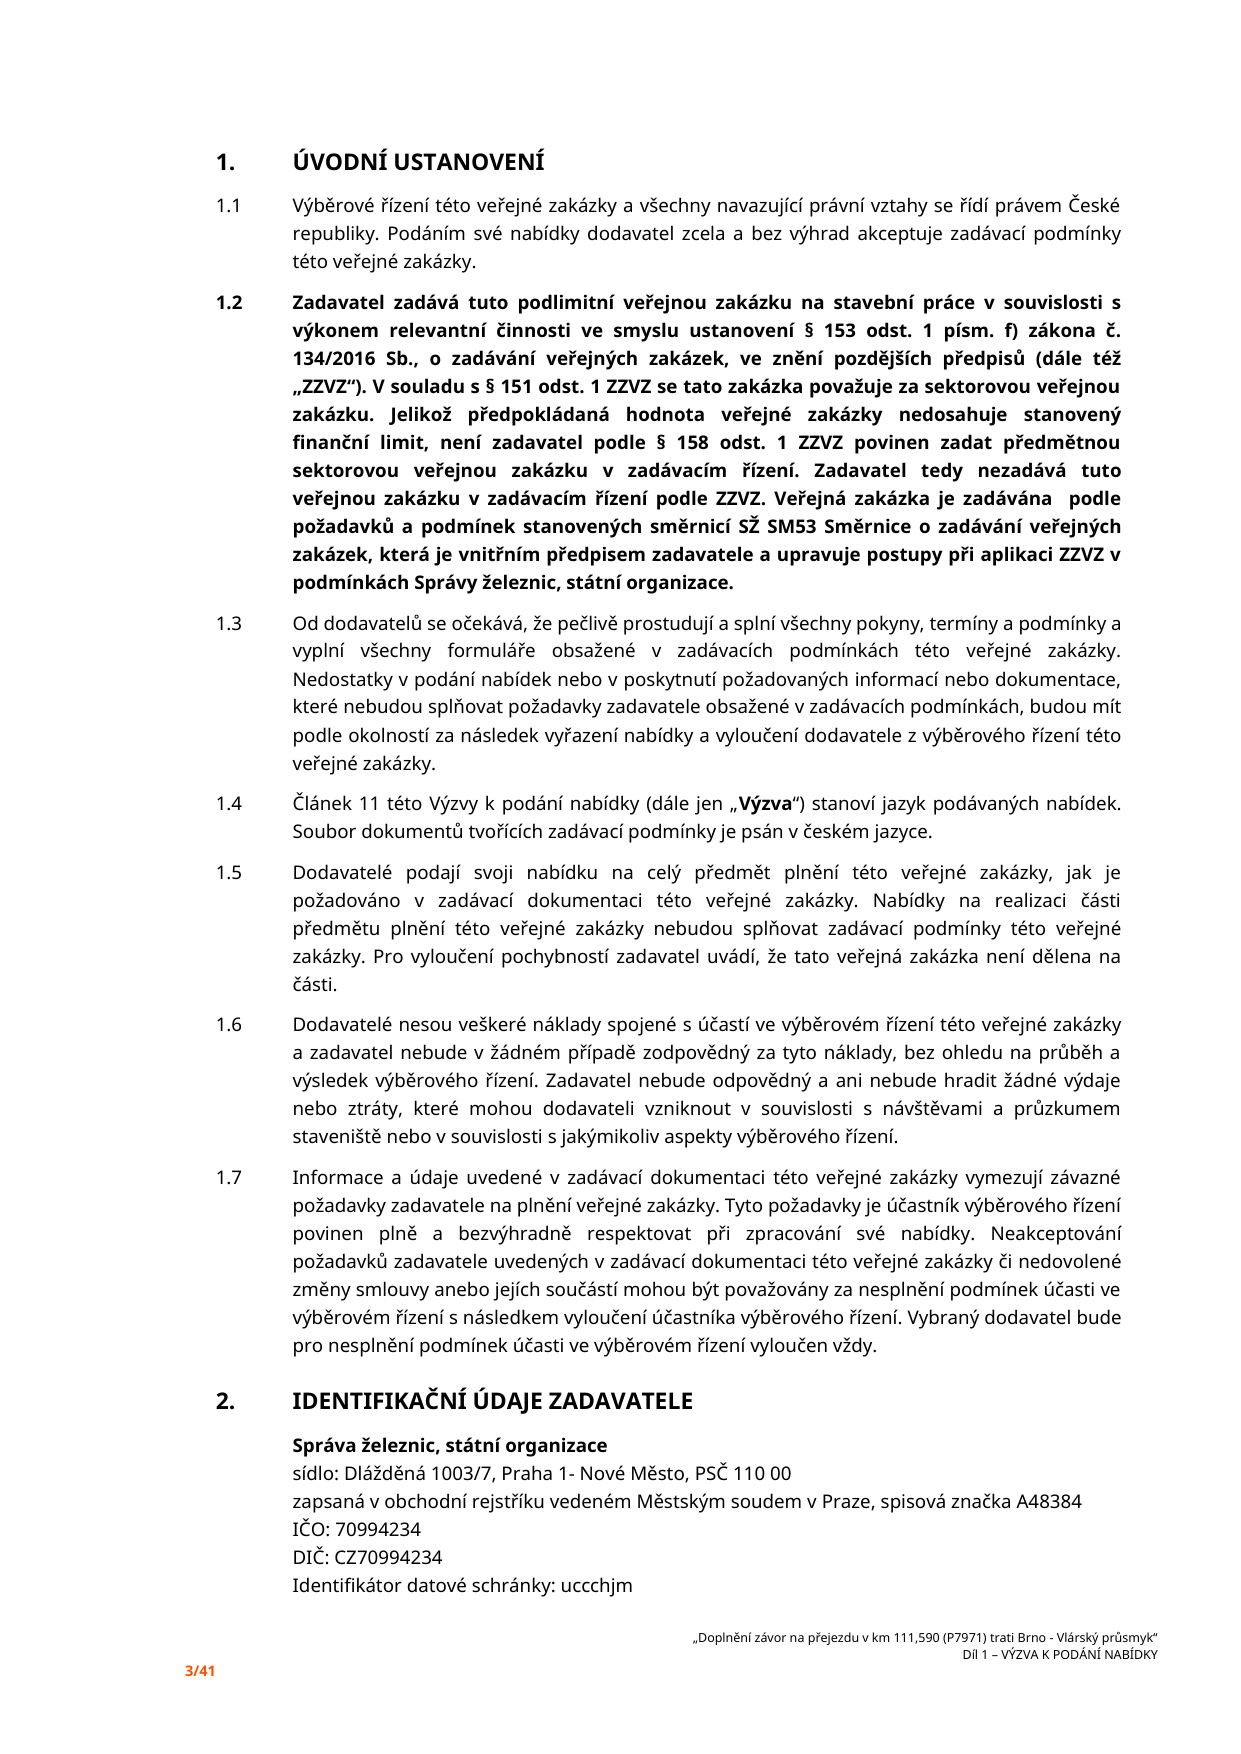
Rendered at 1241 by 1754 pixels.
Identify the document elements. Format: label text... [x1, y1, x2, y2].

text IČO: 70994234 [292, 1516, 1122, 1542]
text Správa železnic, státní organizace [292, 1432, 1122, 1458]
text Od dodavatelů se očekává, že pečlivě prostudují a splní všechny pokyny, termíny a podmínky a vyplní všechny formuláře obsažené v zadávacích podmínkách této veřejné zakázky. Nedostatky v podání nabídek nebo v poskytnutí požadovaných informací nebo dokumentace, které nebudou splňovat požadavky zadavatele obsažené v zadávacích podmínkách, budou mít podle okolností za následek vyřazení nabídky a vyloučení dodavatele z výběrového řízení této veřejné zakázky. [216, 610, 1122, 775]
text Výběrové řízení této veřejné zakázky a všechny navazující právní vztahy se řídí právem České republiky. Podáním své nabídky dodavatel zcela a bez výhrad akceptuje zadávací podmínky této veřejné zakázky. [216, 192, 1122, 274]
text Informace a údaje uvedené v zadávací dokumentaci této veřejné zakázky vymezují závazné požadavky zadavatele na plnění veřejné zakázky. Tyto požadavky je účastník výběrového řízení povinen plně a bezvýhradně respektovat při zpracování své nabídky. Neakceptování požadavků zadavatele uvedených v zadávací dokumentaci této veřejné zakázky či nedovolené změny smlouvy anebo jejích součástí mohou být považovány za nesplnění podmínek účasti ve výběrovém řízení s následkem vyloučení účastníka výběrového řízení. Vybraný dodavatel bude pro nesplnění podmínek účasti ve výběrovém řízení vyloučen vždy. [216, 1164, 1122, 1358]
text zapsaná v obchodní rejstříku vedeném Městským soudem v Praze, spisová značka A48384 [292, 1488, 1122, 1514]
text ÚVODNÍ USTANOVENÍ [216, 146, 1122, 177]
text Identifikátor datové schránky: uccchjm [292, 1572, 1122, 1598]
text Zadavatel zadává tuto podlimitní veřejnou zakázku na stavební práce v souvislosti s výkonem relevantní činnosti ve smyslu ustanovení § 153 odst. 1 písm. f) zákona č. 134/2016 Sb., o zadávání veřejných zakázek, ve znění pozdějších předpisů (dále též „ZZVZ“). V souladu s § 151 odst. 1 ZZVZ se tato zakázka považuje za sektorovou veřejnou zakázku. Jelikož předpokládaná hodnota veřejné zakázky nedosahuje stanovený finanční limit, není zadavatel podle § 158 odst. 1 ZZVZ povinen zadat předmětnou sektorovou veřejnou zakázku v zadávacím řízení. Zadavatel tedy nezadává tuto veřejnou zakázku v zadávacím řízení podle ZZVZ. Veřejná zakázka je zadávána podle požadavků a podmínek stanovených směrnicí SŽ SM53 Směrnice o zadávání veřejných zakázek, která je vnitřním předpisem zadavatele a upravuje postupy při aplikaci ZZVZ v podmínkách Správy železnic, státní organizace. [216, 289, 1122, 595]
text Dodavatelé podají svoji nabídku na celý předmět plnění této veřejné zakázky, jak je požadováno v zadávací dokumentaci této veřejné zakázky. Nabídky na realizaci části předmětu plnění této veřejné zakázky nebudou splňovat zadávací podmínky této veřejné zakázky. Pro vyloučení pochybností zadavatel uvádí, že tato veřejná zakázka není dělena na části. [216, 859, 1122, 997]
text Dodavatelé nesou veškeré náklady spojené s účastí ve výběrovém řízení této veřejné zakázky a zadavatel nebude v žádném případě zodpovědný za tyto náklady, bez ohledu na průběh a výsledek výběrového řízení. Zadavatel nebude odpovědný a ani nebude hradit žádné výdaje nebo ztráty, které mohou dodavateli vzniknout v souvislosti s návštěvami a průzkumem staveniště nebo v souvislosti s jakýmikoliv aspekty výběrového řízení. [216, 1012, 1122, 1149]
text IDENTIFIKAČNÍ ÚDAJE ZADAVATELE [216, 1385, 1122, 1417]
text sídlo: Dlážděná 1003/7, Praha 1- Nové Město, PSČ 110 00 [292, 1460, 1122, 1486]
text Článek 11 této Výzvy k podání nabídky (dále jen „Výzva“) stanoví jazyk podávaných nabídek. Soubor dokumentů tvořících zadávací podmínky je psán v českém jazyce. [216, 790, 1122, 844]
text DIČ: CZ70994234 [292, 1544, 1122, 1570]
